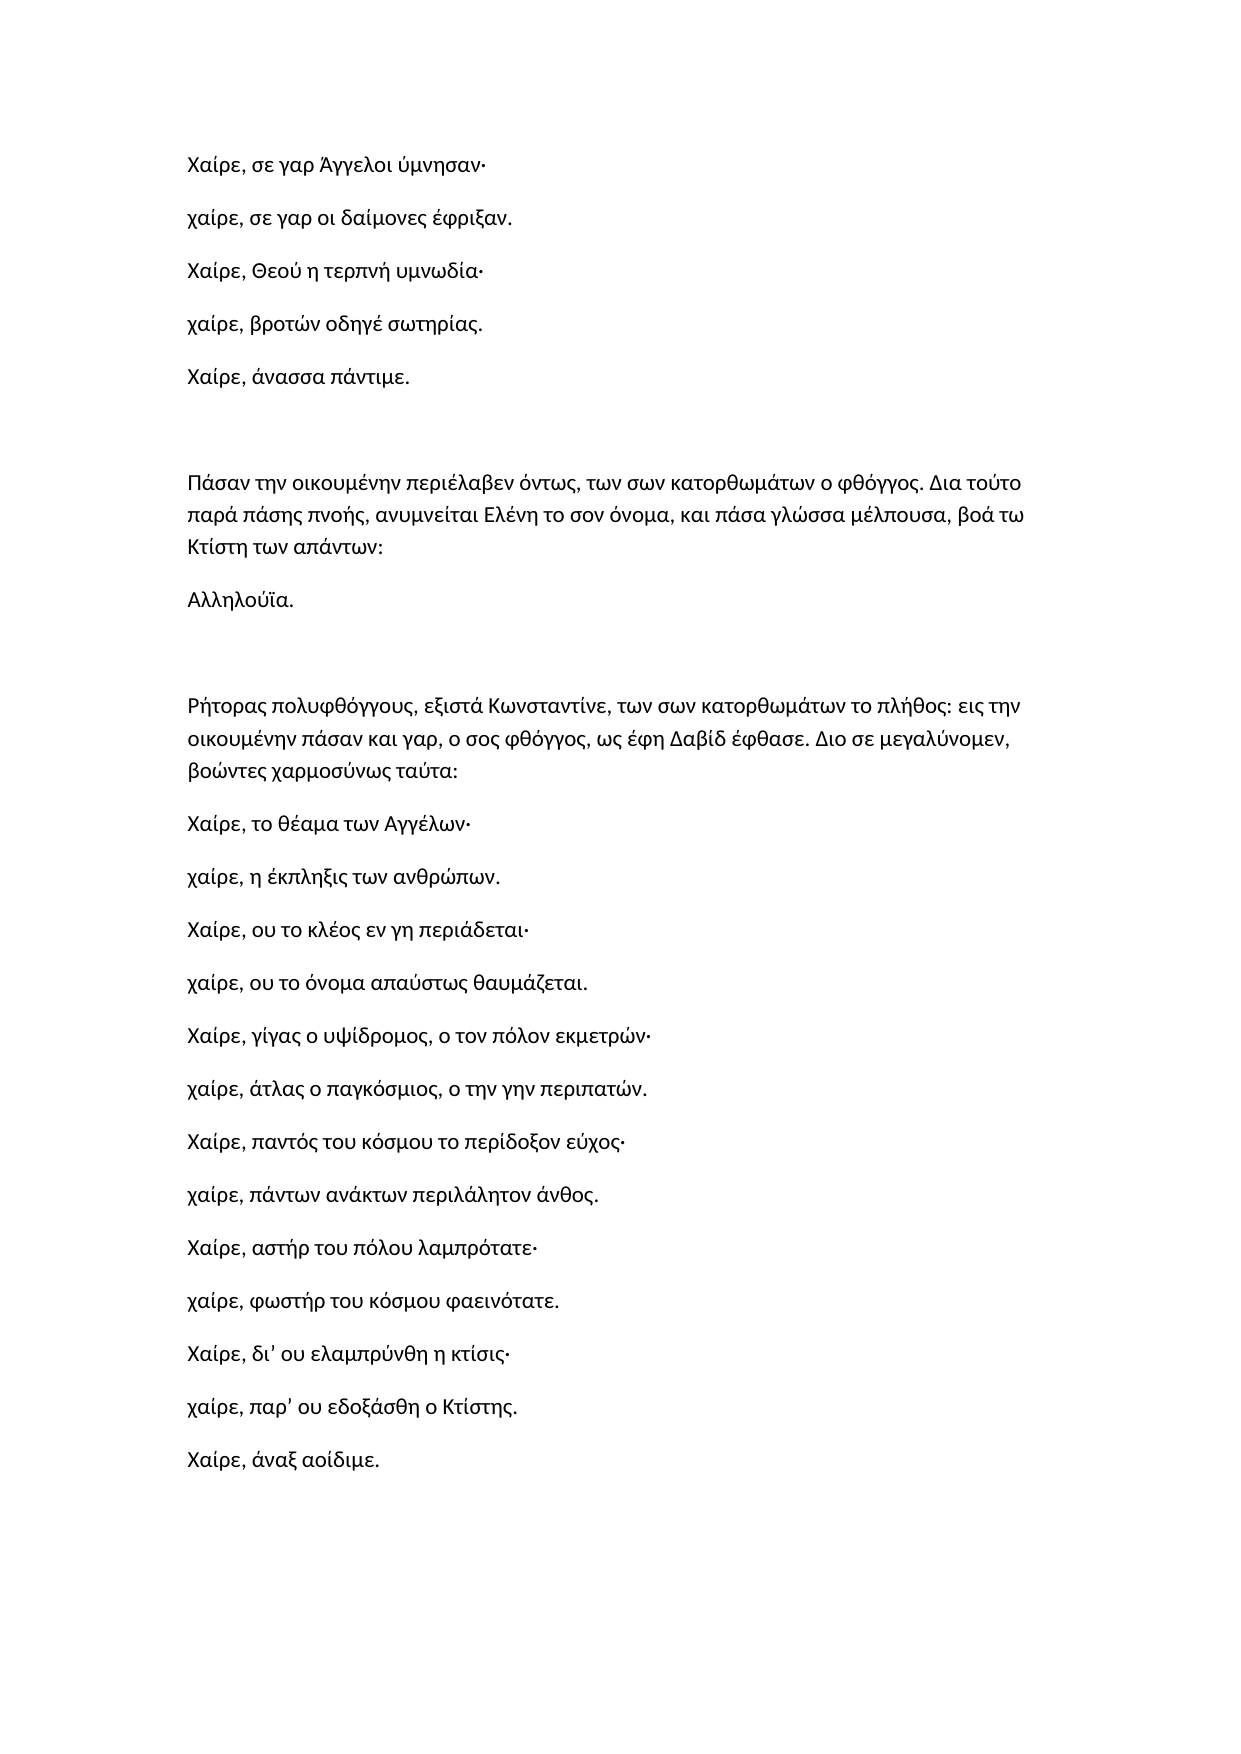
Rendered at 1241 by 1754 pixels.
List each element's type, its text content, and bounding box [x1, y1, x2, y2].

text Αλληλούϊα. [187, 586, 1053, 613]
text Χαίρε, άνασσα πάντιμε. [187, 362, 1053, 390]
text χαίρε, βροτών οδηγέ σωτηρίας. [187, 309, 1053, 337]
text Χαίρε, δι’ ου ελαμπρύνθη η κτίσις· [187, 1339, 1053, 1367]
text Χαίρε, παντός του κόσμου το περίδοξον εύχος· [187, 1127, 1053, 1155]
text Χαίρε, σε γαρ Άγγελοι ύμνησαν· [187, 150, 1053, 178]
text χαίρε, πάντων ανάκτων περιλάλητον άνθος. [187, 1180, 1053, 1208]
text Ρήτορας πολυφθόγγους, εξιστά Κωνσταντίνε, των σων κατορθωμάτων το πλήθος: εις την οικουμένην πάσαν και γαρ, ο σος φθόγγος, ως έφη Δαβίδ έφθασε. Διο σε μεγαλύνομεν, βοώντες χαρμοσύνως ταύτα: [187, 692, 1053, 784]
text Χαίρε, άναξ αοίδιμε. [187, 1445, 1053, 1473]
text Χαίρε, το θέαμα των Αγγέλων· [187, 809, 1053, 837]
text χαίρε, άτλας ο παγκόσμιος, ο την γην περιπατών. [187, 1074, 1053, 1102]
text Χαίρε, Θεού η τερπνή υμνωδία· [187, 256, 1053, 284]
text Χαίρε, αστήρ του πόλου λαμπρότατε· [187, 1233, 1053, 1261]
text χαίρε, η έκπληξις των ανθρώπων. [187, 862, 1053, 890]
text Χαίρε, ου το κλέος εν γη περιάδεται· [187, 915, 1053, 943]
text χαίρε, φωστήρ του κόσμου φαεινότατε. [187, 1286, 1053, 1314]
text Πάσαν την οικουμένην περιέλαβεν όντως, των σων κατορθωμάτων ο φθόγγος. Δια τούτο παρά πάσης πνοής, ανυμνείται Ελένη το σον όνομα, και πάσα γλώσσα μέλπουσα, βοά τω Κτίστη των απάντων: [187, 468, 1053, 561]
text Χαίρε, γίγας ο υψίδρομος, ο τον πόλον εκμετρών· [187, 1021, 1053, 1049]
text χαίρε, παρ’ ου εδοξάσθη ο Κτίστης. [187, 1392, 1053, 1420]
text χαίρε, ου το όνομα απαύστως θαυμάζεται. [187, 968, 1053, 996]
text χαίρε, σε γαρ οι δαίμονες έφριξαν. [187, 203, 1053, 231]
